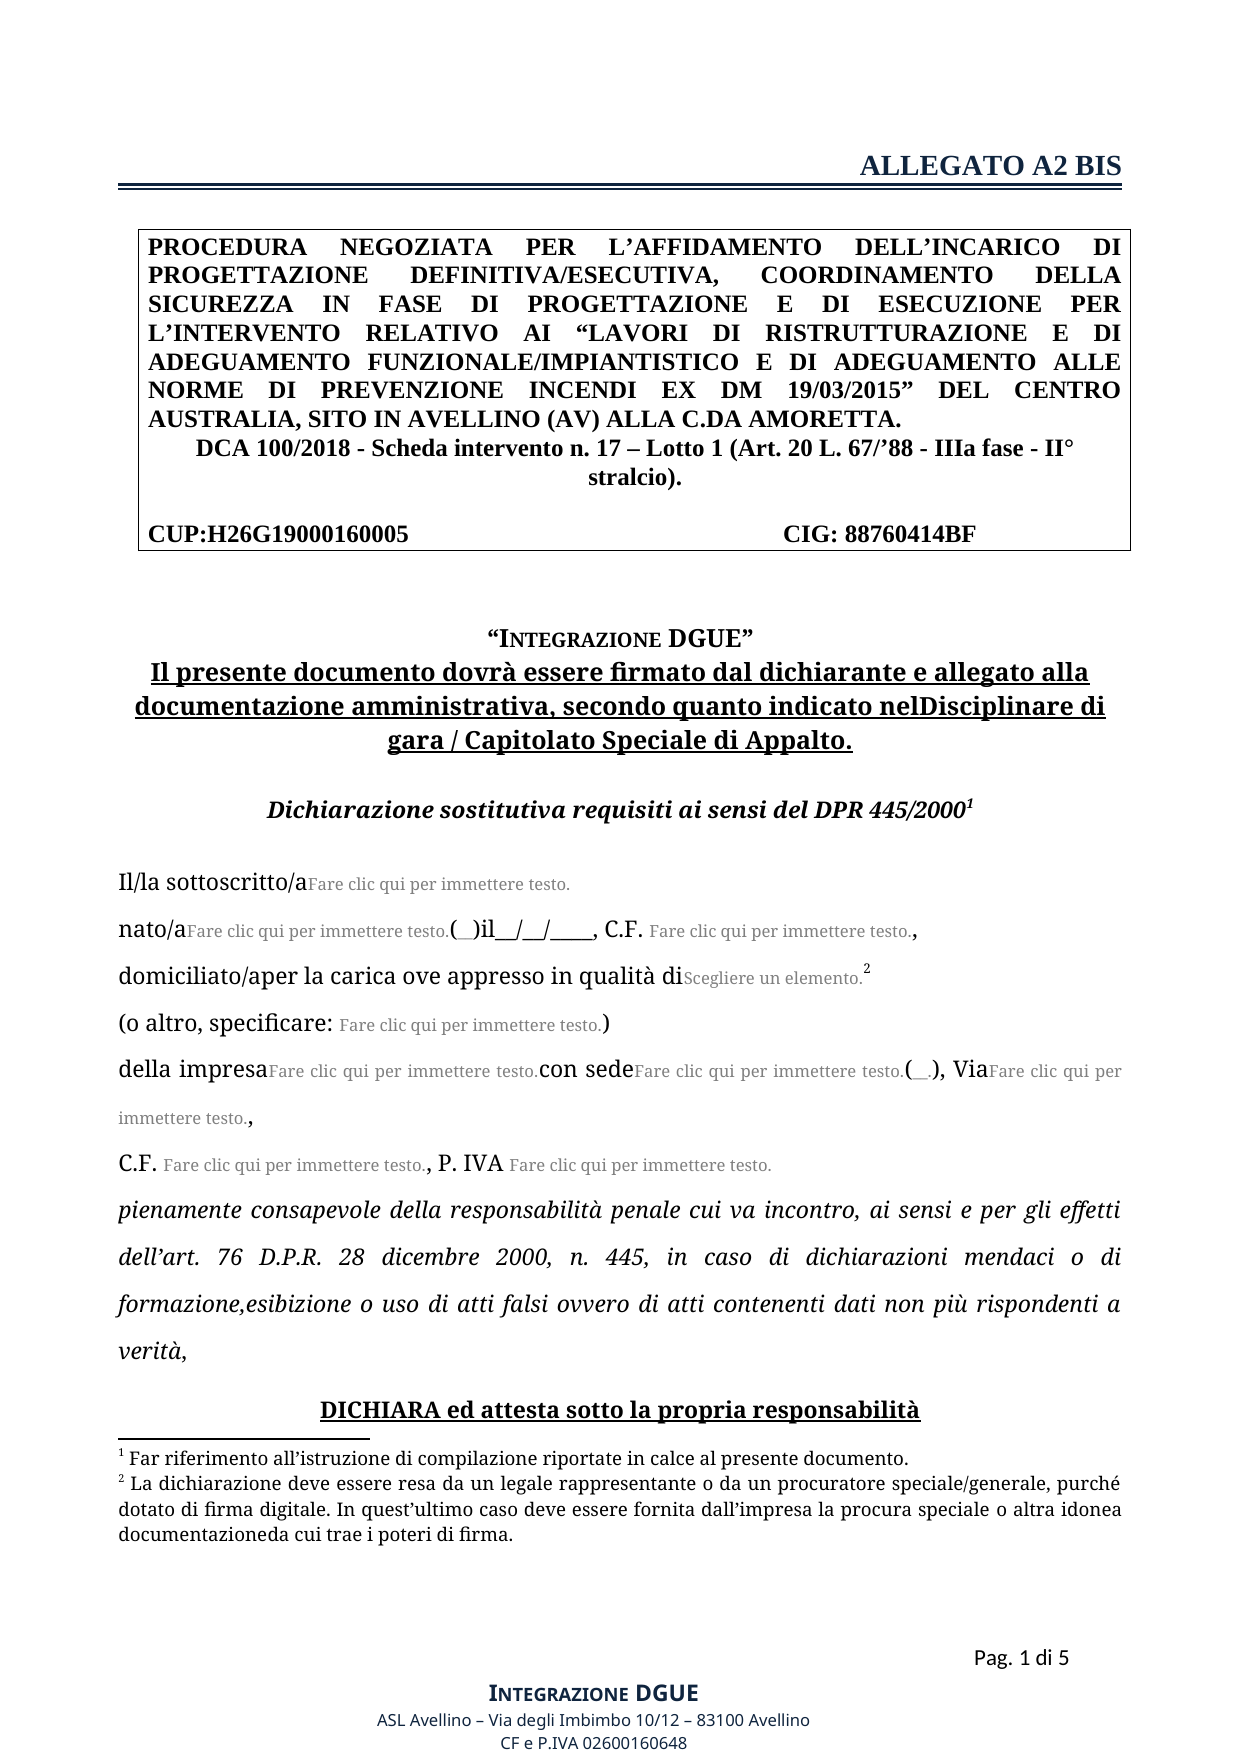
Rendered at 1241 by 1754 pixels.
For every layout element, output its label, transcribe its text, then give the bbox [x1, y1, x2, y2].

text DICHIARA ed attesta sotto la propria responsabilità [118, 1394, 1122, 1425]
text ALLEGATO A2 BIS [118, 148, 1122, 183]
text della impresaFare clic qui per immettere testo.con sedeFare clic qui per immettere testo.(__.), ViaFare clic qui per immettere testo., [118, 1053, 1122, 1131]
text PROCEDURA NEGOZIATA PER L’AFFIDAMENTO DELL’INCARICO DI PROGETTAZIONE DEFINITIVA/ESECUTIVA, COORDINAMENTO DELLA SICUREZZA IN FASE DI PROGETTAZIONE E DI ESECUZIONE PER L’INTERVENTO RELATIVO AI “LAVORI DI RISTRUTTURAZIONE E DI ADEGUAMENTO FUNZIONALE/IMPIANTISTICO E DI ADEGUAMENTO ALLE NORME DI PREVENZIONE INCENDI EX DM 19/03/2015” DEL CENTRO AUSTRALIA, SITO IN AVELLINO (AV) ALLA C.DA AMORETTA. [139, 230, 1130, 430]
text CUP:H26G19000160005 CIG: 88760414BF [139, 516, 1130, 550]
text C.F. Fare clic qui per immettere testo., P. IVA Fare clic qui per immettere testo. [118, 1147, 1122, 1178]
text DCA 100/2018 - Scheda intervento n. 17 – Lotto 1 (Art. 20 L. 67/’88 - IIIa fase - II° stralcio). [139, 430, 1130, 491]
text nato/aFare clic qui per immettere testo.(__)il__/__/____, C.F. Fare clic qui per immettere testo., [118, 913, 1122, 944]
text “Integrazione DGUE” [118, 620, 1122, 654]
text Dichiarazione sostitutiva requisiti ai sensi del DPR 445/2000 [118, 794, 1122, 825]
text pienamente consapevole della responsabilità penale cui va incontro, ai sensi e per gli effetti dell’art. 76 D.P.R. 28 dicembre 2000, n. 445, in caso di dichiarazioni mendaci o di formazione,esibizione o uso di atti falsi ovvero di atti contenenti dati non più rispondenti a verità, [118, 1194, 1122, 1366]
text Il/la sottoscritto/aFare clic qui per immettere testo. [118, 866, 1122, 897]
text (o altro, specificare: Fare clic qui per immettere testo.) [118, 1006, 1122, 1038]
text Il presente documento dovrà essere firmato dal dichiarante e allegato alla documentazione amministrativa, secondo quanto indicato nelDisciplinare di gara / Capitolato Speciale di Appalto. [118, 654, 1122, 756]
text domiciliato/aper la carica ove appresso in qualità diScegliere un elemento. [118, 959, 1122, 991]
